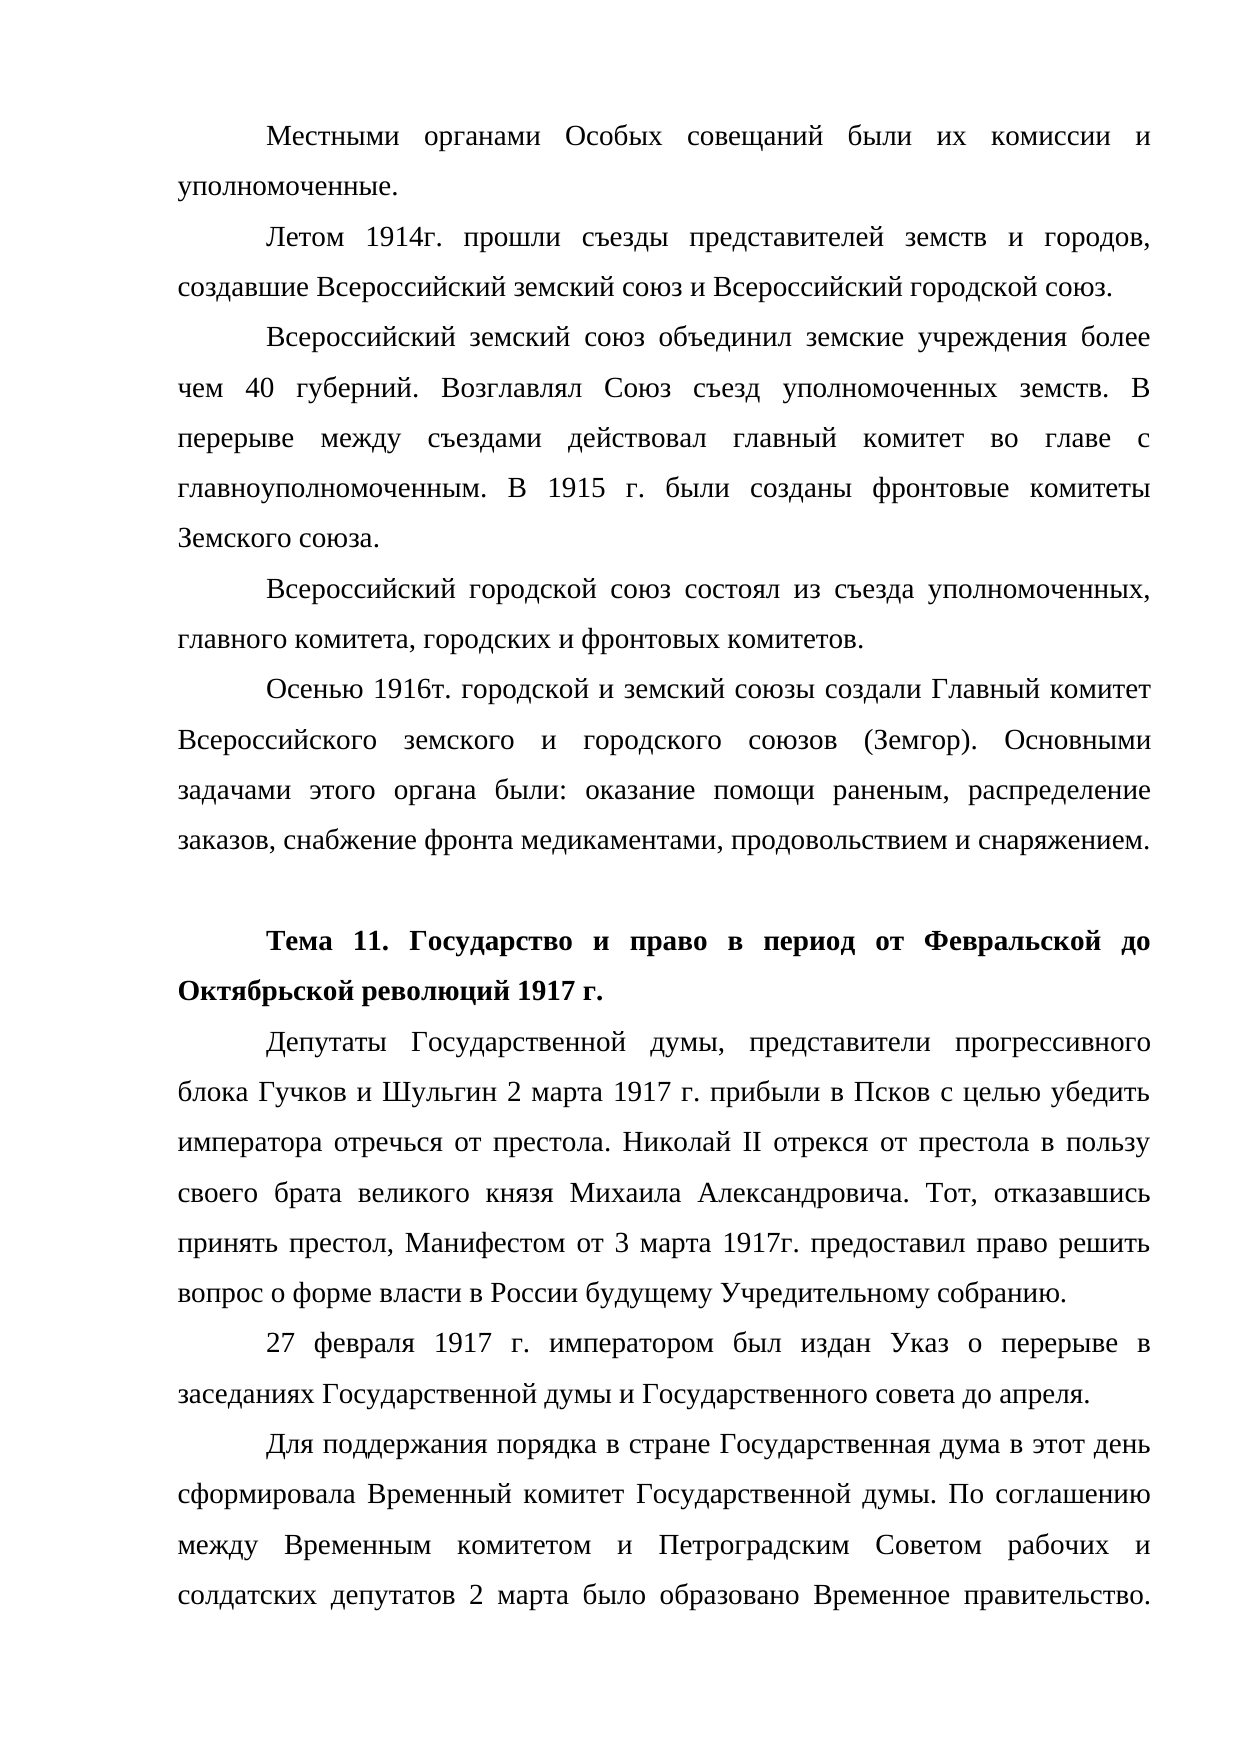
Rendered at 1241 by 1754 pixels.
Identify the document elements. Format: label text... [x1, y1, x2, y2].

text Местными органами Особых совещаний были их комиссии и уполномоченные. [177, 118, 1152, 202]
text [177, 1426, 1152, 1611]
text Летом 1914г. прошли съезды представителей земств и городов, создавшие Всероссийский земский союз и Всероссийский городской союз. [177, 219, 1152, 303]
text Депутаты Государственной думы, представители прогрессивного блока Гучков и Шульгин 2 марта 1917 г. прибыли в Псков с целью убедить императора отречься от престола. Николай II отрекся от престола в пользу своего брата великого князя Михаила Александровича. Тот, отказавшись принять престол, Манифестом от 3 марта 1917г. предоставил право решить вопрос о форме власти в России будущему Учредительному собранию. [177, 1024, 1152, 1309]
text Всероссийский городской союз состоял из съезда уполномоченных, главного комитета, городских и фронтовых комитетов. [177, 571, 1152, 655]
text 27 февраля 1917 г. императором был издан Указ о перерыве в заседаниях Государственной думы и Государственного совета до апреля. [177, 1326, 1152, 1409]
text Осенью 1916т. городской и земский союзы создали Главный комитет Всероссийского земского и городского союзов (Земгор). Основными задачами этого органа были: оказание помощи раненым, распределение заказов, снабжение фронта медикаментами, продовольствием и снаряжением. [177, 672, 1152, 856]
text Тема 11. Государство и право в период от Февральской до Октябрьской революций . [177, 923, 1152, 1007]
text Всероссийский земский союз объединил земские учреждения более чем 40 губерний. Возглавлял Союз съезд уполномоченных земств. В перерыве между съездами действовал главный комитет во главе с главноуполномоченным. В 1915 г. были созданы фронтовые комитеты Земского союза. [177, 319, 1152, 554]
